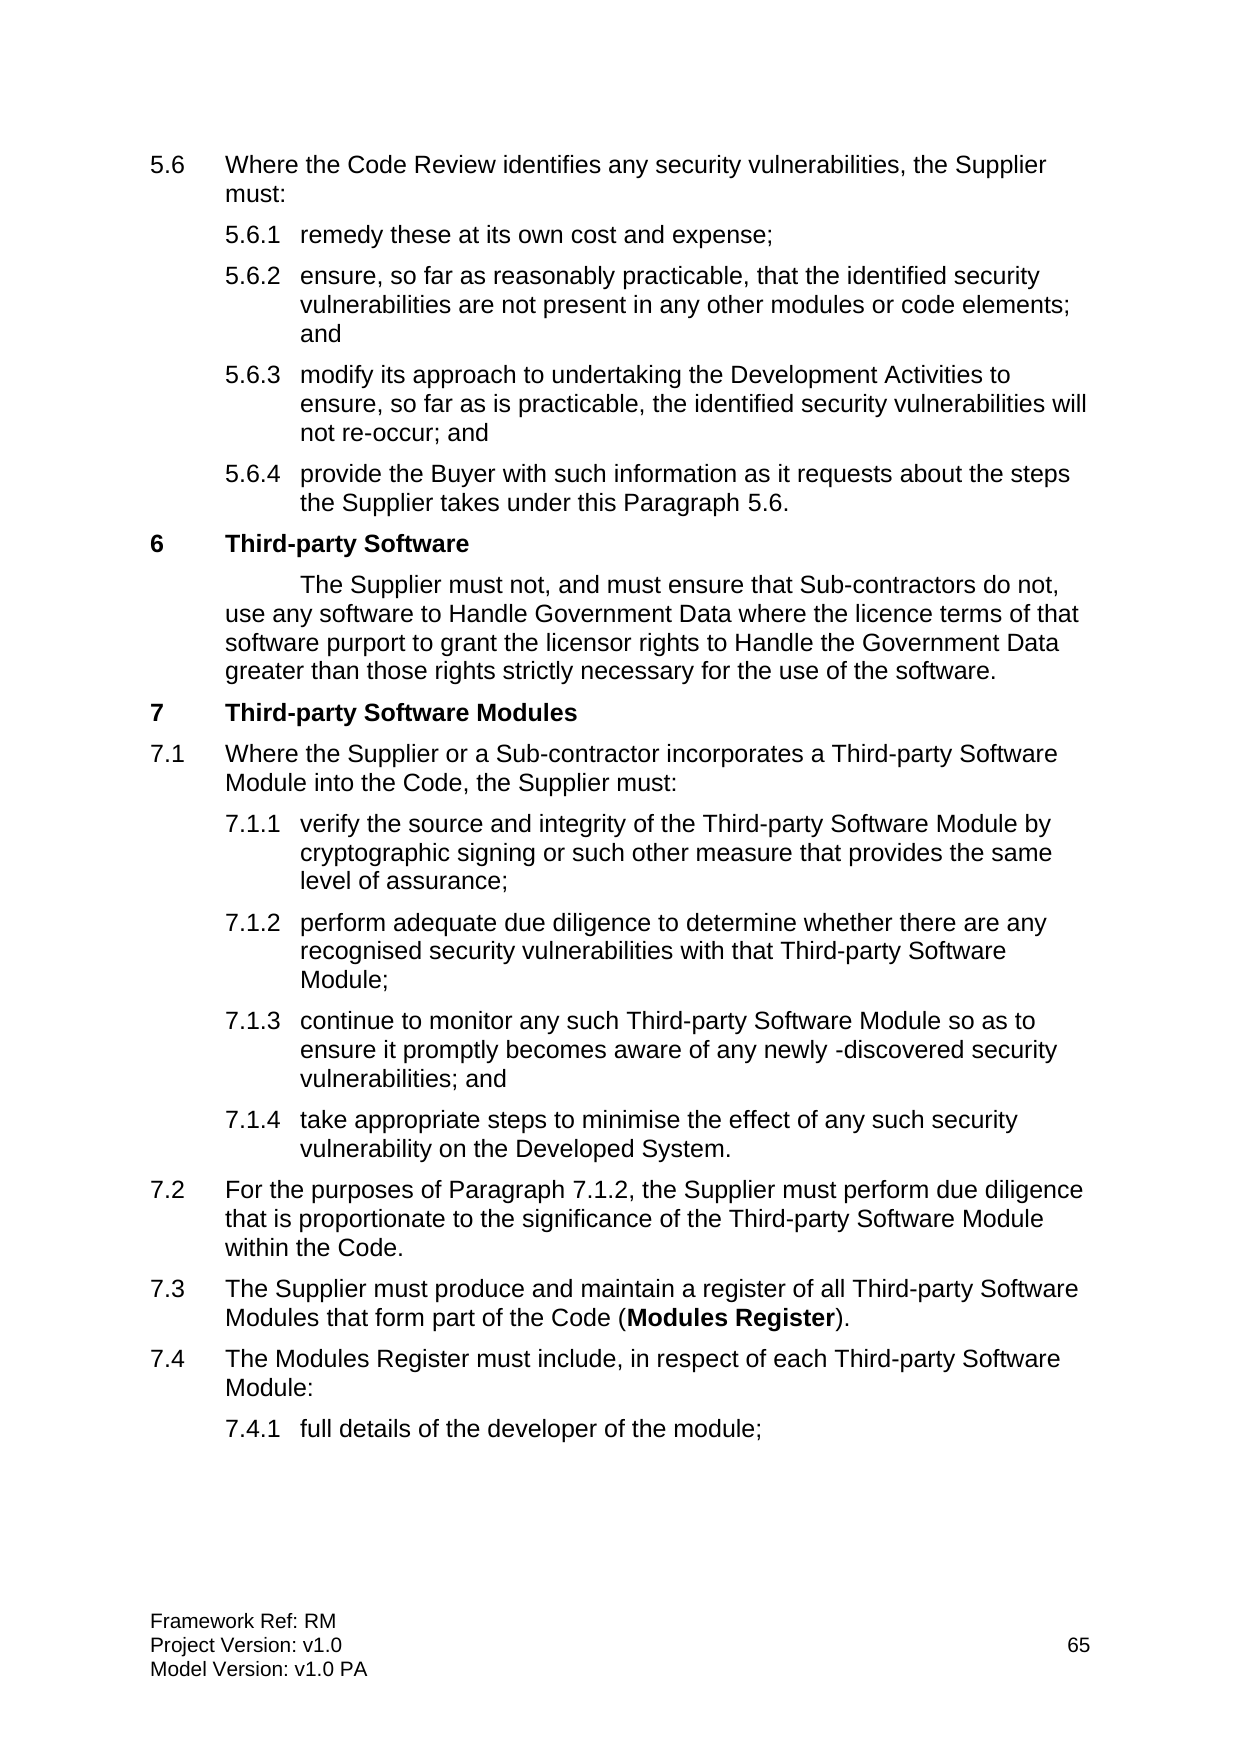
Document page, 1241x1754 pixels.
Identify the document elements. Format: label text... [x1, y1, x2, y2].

text Where the Supplier or a Sub-contractor incorporates a Third-party Software Module into the Code, the Supplier must: [150, 739, 1090, 796]
text take appropriate steps to minimise the effect of any such security vulnerability on the Developed System. [225, 1105, 1090, 1162]
text Third-party Software Modules [150, 697, 1090, 726]
text Third-party Software [150, 529, 1090, 557]
text ensure, so far as reasonably practicable, that the identified security vulnerabilities are not present in any other modules or code elements; and [225, 261, 1090, 347]
text Where the Code Review identifies any security vulnerabilities, the Supplier must: [150, 150, 1090, 207]
text modify its approach to undertaking the Development Activities to ensure, so far as is practicable, the identified security vulnerabilities will not re-occur; and [225, 360, 1090, 446]
text The Supplier must produce and maintain a register of all Third-party Software Modules that form part of the Code (Modules Register). [150, 1274, 1090, 1331]
text verify the source and integrity of the Third-party Software Module by cryptographic signing or such other measure that provides the same level of assurance; [225, 809, 1090, 895]
text For the purposes of Paragraph 7.1.2, the Supplier must perform due diligence that is proportionate to the significance of the Third-party Software Module within the Code. [150, 1175, 1090, 1261]
text The Supplier must not, and must ensure that Sub-contractors do not, use any software to Handle Government Data where the licence terms of that software purport to grant the licensor rights to Handle the Government Data greater than those rights strictly necessary for the use of the software. [225, 570, 1090, 685]
text provide the Buyer with such information as it requests about the steps the Supplier takes under this Paragraph 5.6. [225, 459, 1090, 516]
text The Modules Register must include, in respect of each Third-party Software Module: [150, 1344, 1090, 1401]
text perform adequate due diligence to determine whether there are any recognised security vulnerabilities with that Third-party Software Module; [225, 907, 1090, 994]
text continue to monitor any such Third-party Software Module so as to ensure it promptly becomes aware of any newly -discovered security vulnerabilities; and [225, 1006, 1090, 1092]
text full details of the developer of the module; [225, 1414, 1090, 1442]
text remedy these at its own cost and expense; [225, 220, 1090, 249]
